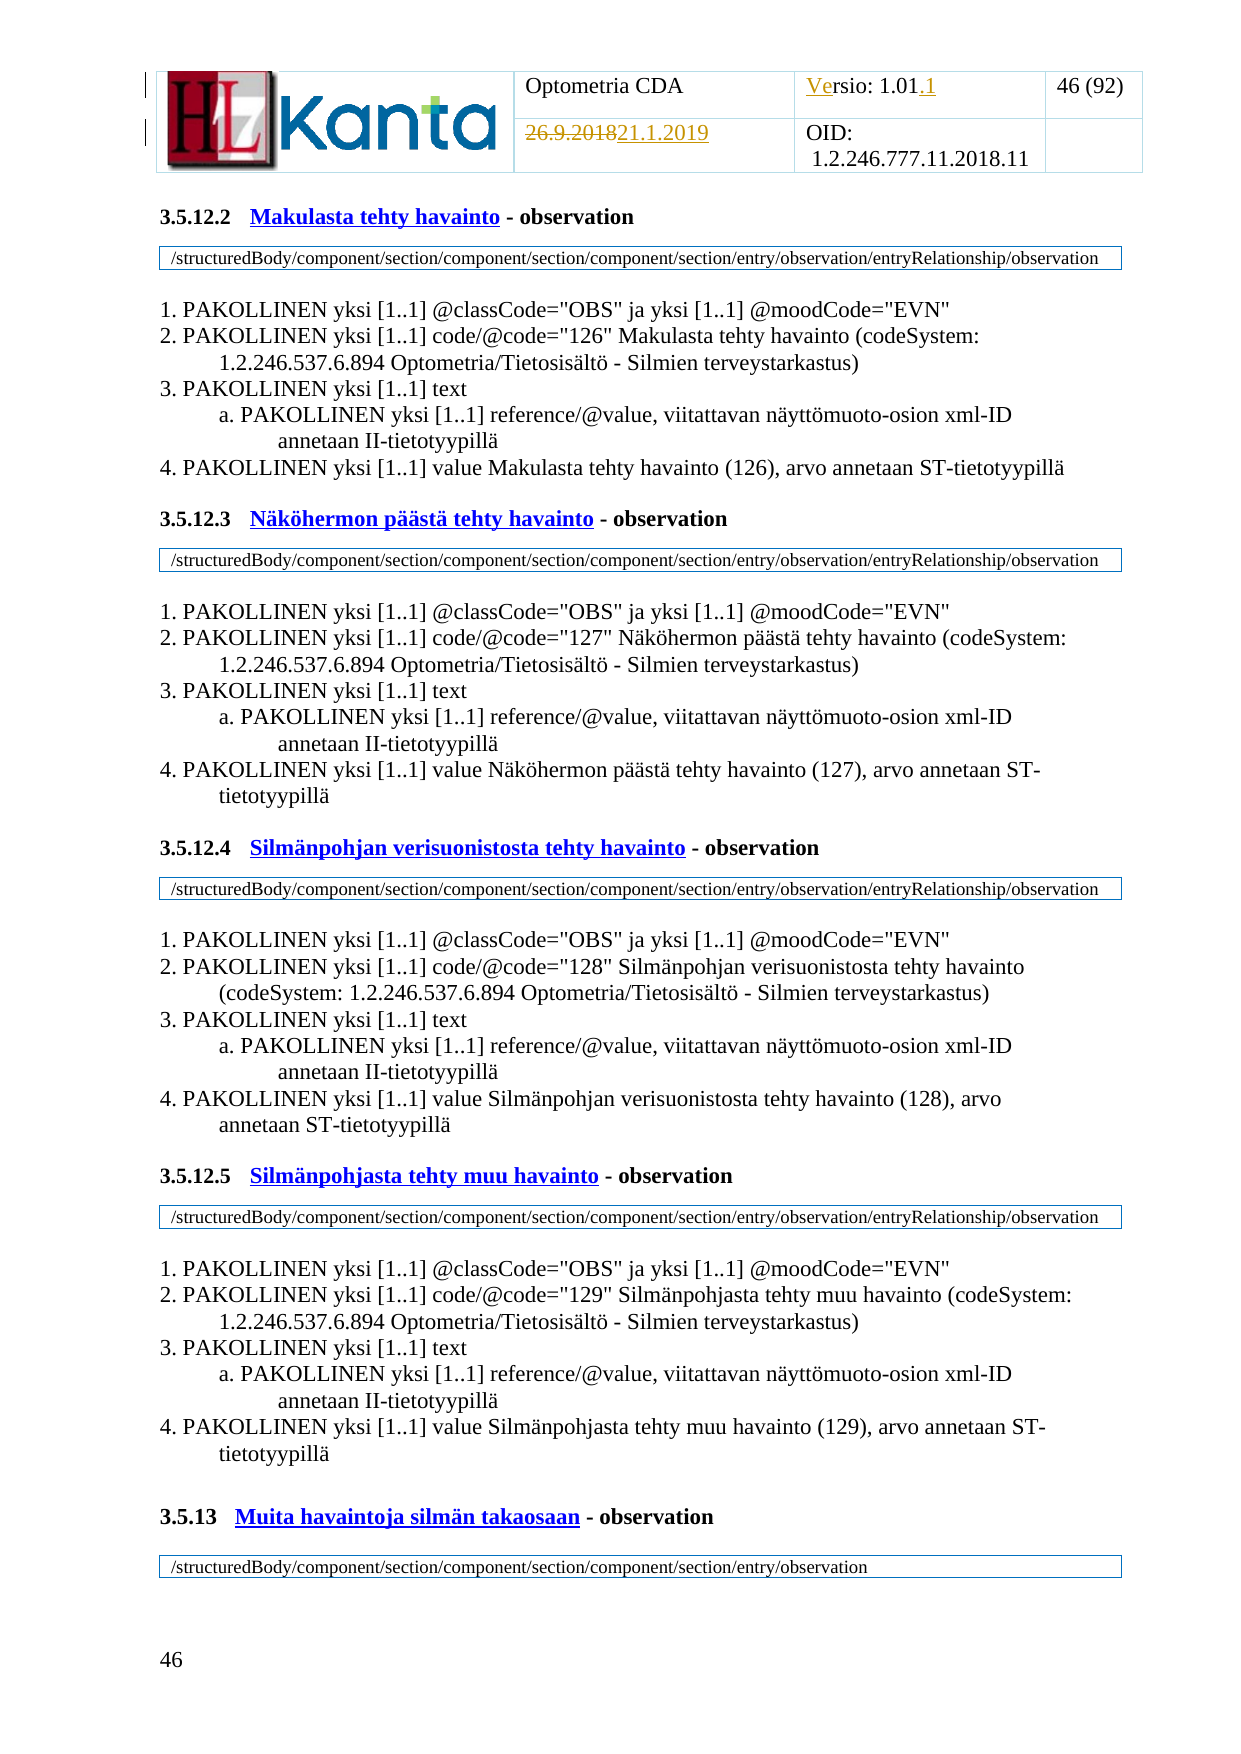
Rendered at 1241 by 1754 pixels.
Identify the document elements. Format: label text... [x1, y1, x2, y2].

table_header /structuredBody/component/section/component/section/component/section/entry/observation/entryRelationship/observation [160, 878, 1121, 899]
text 2. PAKOLLINEN yksi [1..1] code/@code="127" Näköhermon päästä tehty havainto (codeSystem: 1.2.246.537.6.894 Optometria/Tietosisältö - Silmien terveystarkastus) [159, 624, 1081, 677]
text 2. PAKOLLINEN yksi [1..1] code/@code="129" Silmänpohjasta tehty muu havainto (codeSystem: 1.2.246.537.6.894 Optometria/Tietosisältö - Silmien terveystarkastus) [159, 1281, 1081, 1334]
text 4. PAKOLLINEN yksi [1..1] value Näköhermon päästä tehty havainto (127), arvo annetaan ST-tietotyypillä [159, 756, 1081, 809]
table_header /structuredBody/component/section/component/section/component/section/entry/observation/entryRelationship/observation [160, 247, 1121, 268]
text a. PAKOLLINEN yksi [1..1] reference/@value, viitattavan näyttömuoto-osion xml-ID annetaan II-tietotyypillä [218, 401, 1081, 454]
text 4. PAKOLLINEN yksi [1..1] value Makulasta tehty havainto (126), arvo annetaan ST-tietotyypillä [159, 454, 1081, 480]
text 3. PAKOLLINEN yksi [1..1] text [159, 677, 1081, 703]
text 2. PAKOLLINEN yksi [1..1] code/@code="128" Silmänpohjan verisuonistosta tehty havainto (codeSystem: 1.2.246.537.6.894 Optometria/Tietosisältö - Silmien terveystarkastus) [159, 953, 1081, 1006]
subtitle Muita havaintoja silmän takaosaan - observation [159, 1503, 1081, 1530]
text 4. PAKOLLINEN yksi [1..1] value Silmänpohjan verisuonistosta tehty havainto (128), arvo annetaan ST-tietotyypillä [159, 1085, 1081, 1137]
text 1. PAKOLLINEN yksi [1..1] @classCode="OBS" ja yksi [1..1] @moodCode="EVN" [159, 927, 1081, 953]
text a. PAKOLLINEN yksi [1..1] reference/@value, viitattavan näyttömuoto-osion xml-ID annetaan II-tietotyypillä [218, 1032, 1081, 1085]
text 1. PAKOLLINEN yksi [1..1] @classCode="OBS" ja yksi [1..1] @moodCode="EVN" [159, 598, 1081, 624]
table_header /structuredBody/component/section/component/section/component/section/entry/observation/entryRelationship/observation [160, 549, 1121, 571]
text 2. PAKOLLINEN yksi [1..1] code/@code="126" Makulasta tehty havainto (codeSystem: 1.2.246.537.6.894 Optometria/Tietosisältö - Silmien terveystarkastus) [159, 322, 1081, 375]
subtitle Silmänpohjasta tehty muu havainto - observation [159, 1162, 1081, 1189]
subtitle Näköhermon päästä tehty havainto - observation [159, 505, 1081, 532]
subtitle Makulasta tehty havainto - observation [159, 203, 1081, 229]
text a. PAKOLLINEN yksi [1..1] reference/@value, viitattavan näyttömuoto-osion xml-ID annetaan II-tietotyypillä [218, 1361, 1081, 1413]
table_header /structuredBody/component/section/component/section/component/section/entry/observation/entryRelationship/observation [160, 1206, 1121, 1228]
table_header /structuredBody/component/section/component/section/component/section/entry/observation [160, 1556, 1121, 1577]
text 3. PAKOLLINEN yksi [1..1] text [159, 1006, 1081, 1032]
text 3. PAKOLLINEN yksi [1..1] text [159, 1334, 1081, 1361]
text 1. PAKOLLINEN yksi [1..1] @classCode="OBS" ja yksi [1..1] @moodCode="EVN" [159, 296, 1081, 322]
subtitle Silmänpohjan verisuonistosta tehty havainto - observation [159, 834, 1081, 860]
picture [281, 96, 496, 150]
text 3. PAKOLLINEN yksi [1..1] text [159, 375, 1081, 401]
picture [167, 71, 279, 171]
text 1. PAKOLLINEN yksi [1..1] @classCode="OBS" ja yksi [1..1] @moodCode="EVN" [159, 1255, 1081, 1281]
text 4. PAKOLLINEN yksi [1..1] value Silmänpohjasta tehty muu havainto (129), arvo annetaan ST-tietotyypillä [159, 1413, 1081, 1466]
text a. PAKOLLINEN yksi [1..1] reference/@value, viitattavan näyttömuoto-osion xml-ID annetaan II-tietotyypillä [218, 703, 1081, 756]
